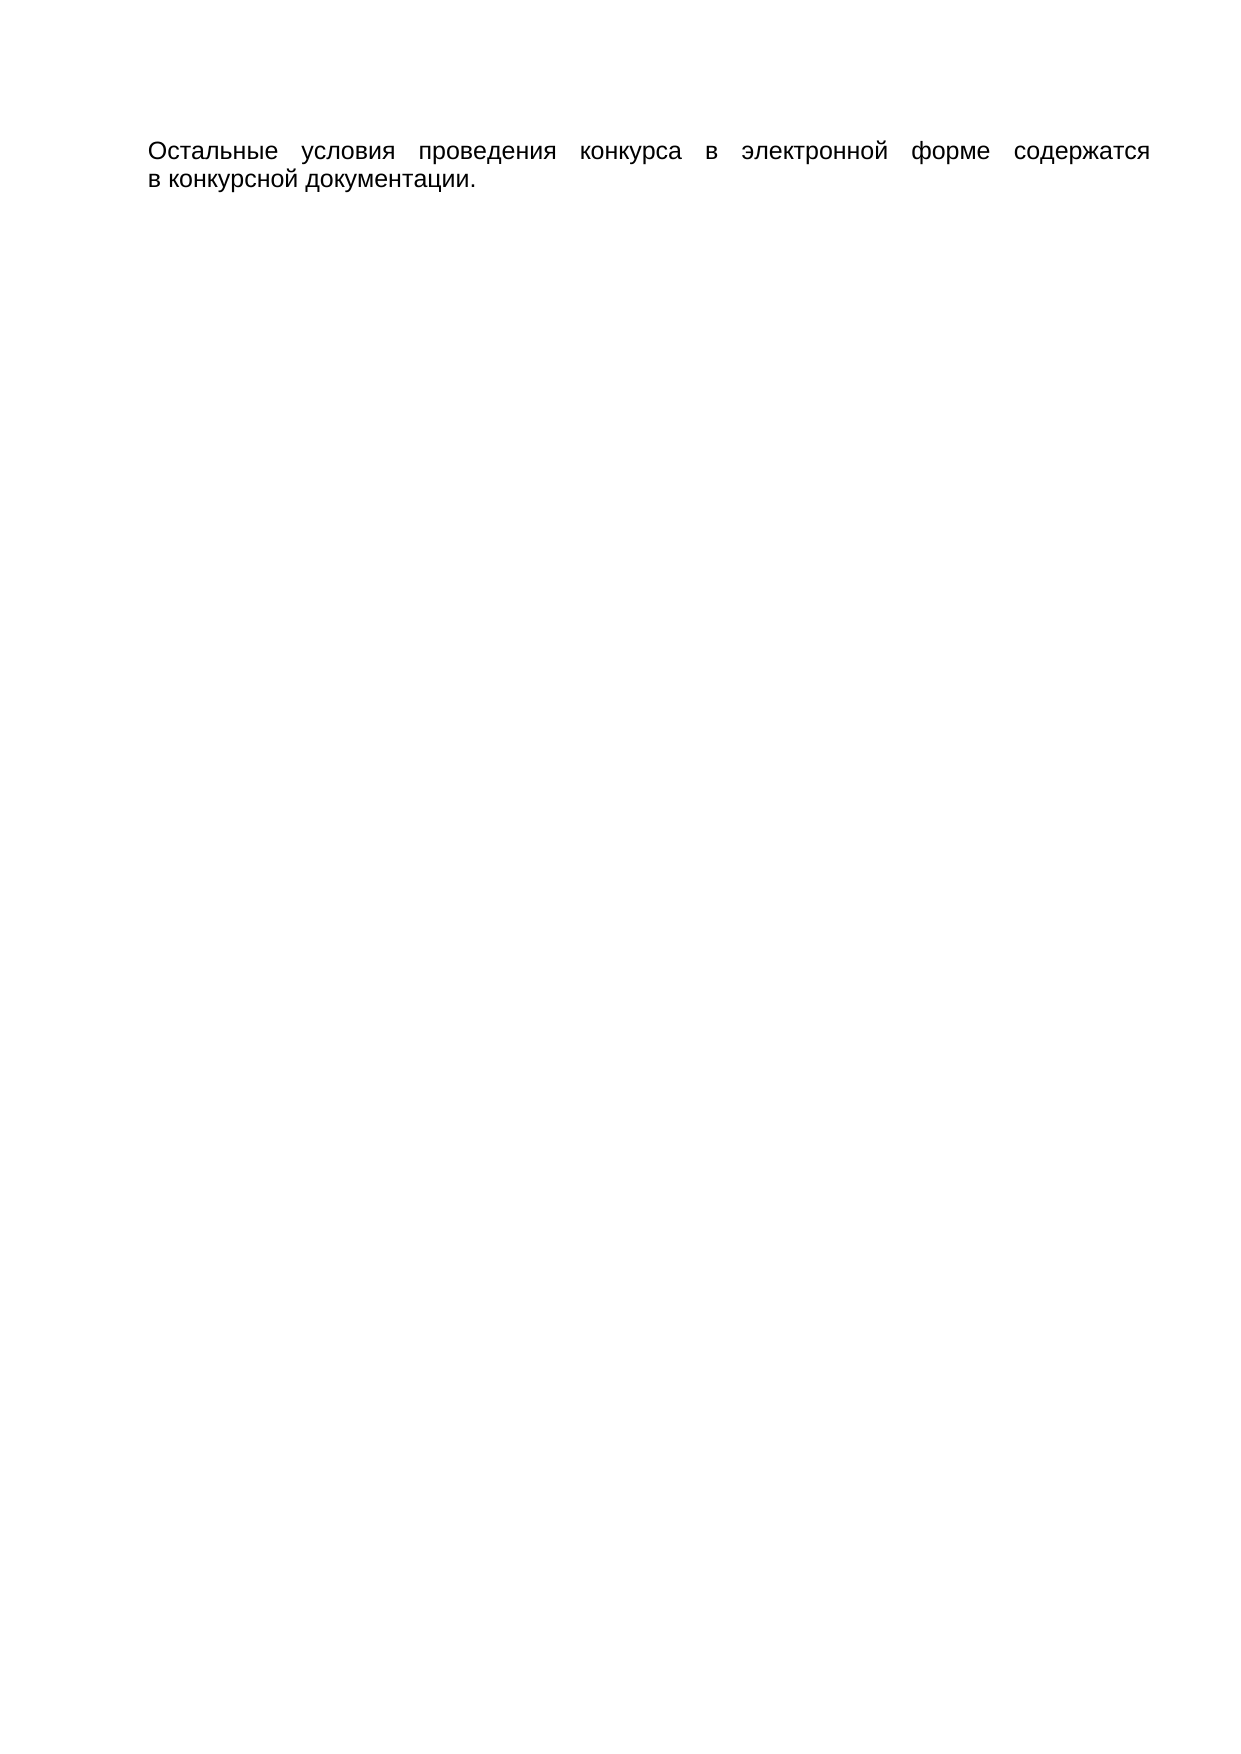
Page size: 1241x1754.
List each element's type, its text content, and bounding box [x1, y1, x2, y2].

text Остальные условия проведения конкурса в электронной форме содержатся в конкурсной документации. [148, 136, 1152, 193]
